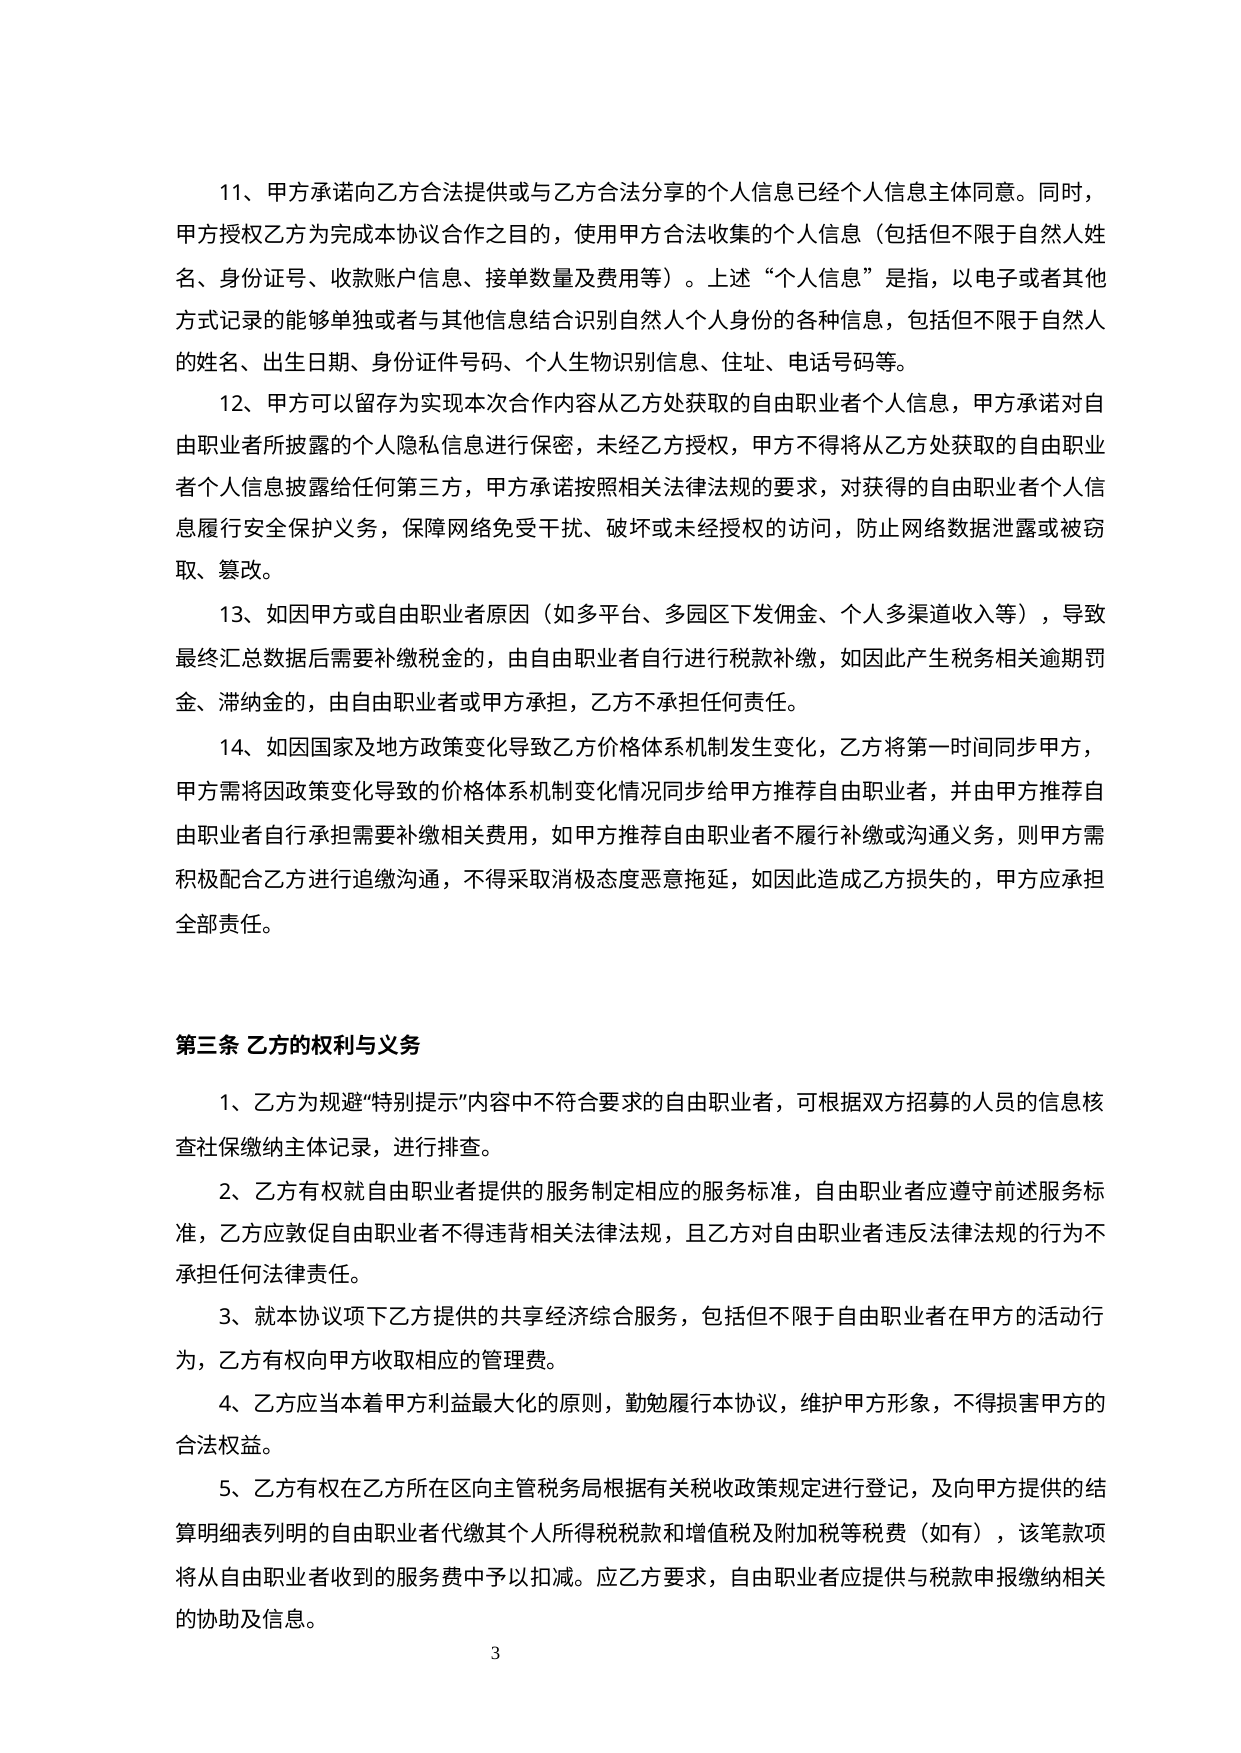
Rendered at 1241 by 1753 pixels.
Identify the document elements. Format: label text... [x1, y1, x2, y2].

text 3、就本协议项下乙方提供的共享经济综合服务，包括但不限于自由职业者在甲方的活动行为，乙方有权向甲方收取相应的管理费。 [175, 1301, 1107, 1375]
text 5、乙方有权在乙方所在区向主管税务局根据有关税收政策规定进行登记，及向甲方提供的结算明细表列明的自由职业者代缴其个人所得税税款和增值税及附加税等税费（如有），该笔款项将从自由职业者收到的服务费中予以扣减。应乙方要求，自由职业者应提供与税款申报缴纳相关的协助及信息。 [175, 1471, 1107, 1633]
text 第三条 乙方的权利与义务 [175, 1030, 1107, 1060]
text 4、乙方应当本着甲方利益最大化的原则，勤勉履行本协议，维护甲方形象，不得损害甲方的合法权益。 [175, 1388, 1107, 1459]
text 2、乙方有权就自由职业者提供的服务制定相应的服务标准，自由职业者应遵守前述服务标准，乙方应敦促自由职业者不得违背相关法律法规，且乙方对自由职业者违反法律法规的行为不承担任何法律责任。 [175, 1174, 1107, 1289]
text 1、乙方为规避“特别提示”内容中不符合要求的自由职业者，可根据双方招募的人员的信息核查社保缴纳主体记录，进行排查。 [175, 1087, 1107, 1161]
text 13、如因甲方或自由职业者原因（如多平台、多园区下发佣金、个人多渠道收入等），导致最终汇总数据后需要补缴税金的，由自由职业者自行进行税款补缴，如因此产生税务相关逾期罚金、滞纳金的，由自由职业者或甲方承担，乙方不承担任何责任。 [175, 597, 1107, 717]
text 12、甲方可以留存为实现本次合作内容从乙方处获取的自由职业者个人信息，甲方承诺对自由职业者所披露的个人隐私信息进行保密，未经乙方授权，甲方不得将从乙方处获取的自由职业者个人信息披露给任何第三方，甲方承诺按照相关法律法规的要求，对获得的自由职业者个人信息履行安全保护义务，保障网络免受干扰、破坏或未经授权的访问，防止网络数据泄露或被窃取、篡改。 [175, 388, 1107, 585]
text 14、如因国家及地方政策变化导致乙方价格体系机制发生变化，乙方将第一时间同步甲方，甲方需将因政策变化导致的价格体系机制变化情况同步给甲方推荐自由职业者，并由甲方推荐自由职业者自行承担需要补缴相关费用，如甲方推荐自由职业者不履行补缴或沟通义务，则甲方需积极配合乙方进行追缴沟通，不得采取消极态度恶意拖延，如因此造成乙方损失的，甲方应承担全部责任。 [175, 729, 1107, 938]
text 11、甲方承诺向乙方合法提供或与乙方合法分享的个人信息已经个人信息主体同意。同时，甲方授权乙方为完成本协议合作之目的，使用甲方合法收集的个人信息（包括但不限于自然人姓名、身份证号、收款账户信息、接单数量及费用等）。上述“个人信息”是指，以电子或者其他方式记录的能够单独或者与其他信息结合识别自然人个人身份的各种信息，包括但不限于自然人的姓名、出生日期、身份证件号码、个人生物识别信息、住址、电话号码等。 [175, 177, 1107, 376]
